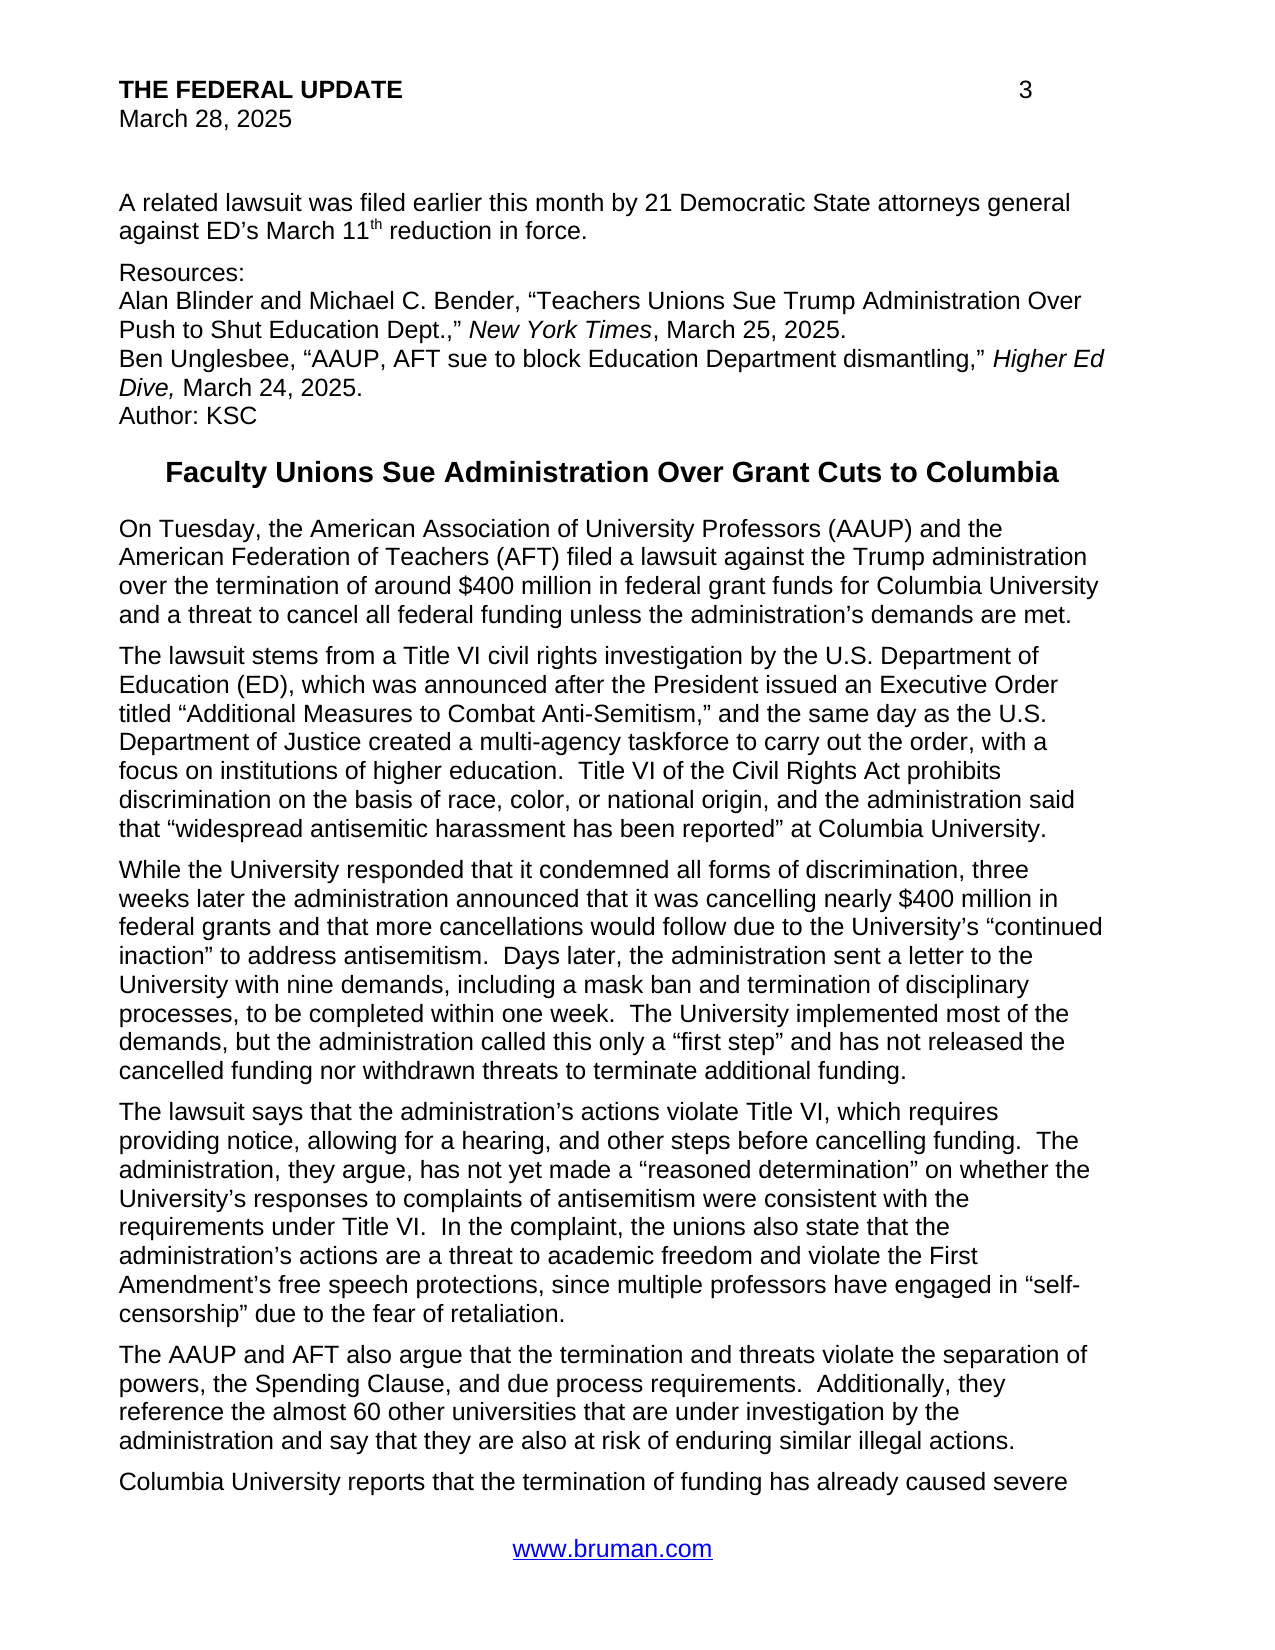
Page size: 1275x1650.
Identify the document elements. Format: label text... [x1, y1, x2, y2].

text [118, 1467, 1106, 1496]
text Ben Unglesbee, “AAUP, AFT sue to block Education Department dismantling,” Higher Ed Dive, March 24, 2025. [118, 344, 1106, 401]
subtitle Faculty Unions Sue Administration Over Grant Cuts to Columbia [118, 455, 1106, 488]
text The AAUP and AFT also argue that the termination and threats violate the separation of powers, the Spending Clause, and due process requirements. Additionally, they reference the almost 60 other universities that are under investigation by the administration and say that they are also at risk of enduring similar illegal actions. [118, 1340, 1106, 1455]
text Alan Blinder and Michael C. Bender, “Teachers Unions Sue Trump Administration Over Push to Shut Education Dept.,” New York Times, March 25, 2025. [118, 286, 1106, 344]
text Resources: [118, 257, 1106, 286]
text While the University responded that it condemned all forms of discrimination, three weeks later the administration announced that it was cancelling nearly $400 million in federal grants and that more cancellations would follow due to the University’s “continued inaction” to address antisemitism. Days later, the administration sent a letter to the University with nine demands, including a mask ban and termination of disciplinary processes, to be completed within one week. The University implemented most of the demands, but the administration called this only a “first step” and has not released the cancelled funding nor withdrawn threats to terminate additional funding. [118, 855, 1106, 1085]
text Author: KSC [118, 401, 1106, 430]
text The lawsuit says that the administration’s actions violate Title VI, which requires providing notice, allowing for a hearing, and other steps before cancelling funding. The administration, they argue, has not yet made a “reasoned determination” on whether the University’s responses to complaints of antisemitism were consistent with the requirements under Title VI. In the complaint, the unions also state that the administration’s actions are a threat to academic freedom and violate the First Amendment’s free speech protections, since multiple professors have engaged in “self-censorship” due to the fear of retaliation. [118, 1097, 1106, 1327]
text The lawsuit stems from a Title VI civil rights investigation by the U.S. Department of Education (ED), which was announced after the President issued an Executive Order titled “Additional Measures to Combat Anti-Semitism,” and the same day as the U.S. Department of Justice created a multi-agency taskforce to carry out the order, with a focus on institutions of higher education. Title VI of the Civil Rights Act prohibits discrimination on the basis of race, color, or national origin, and the administration said that “widespread antisemitic harassment has been reported” at Columbia University. [118, 641, 1106, 842]
text A related lawsuit was filed earlier this month by 21 Democratic State attorneys general against ED’s March 11th reduction in force. [118, 187, 1106, 245]
text On Tuesday, the American Association of University Professors (AAUP) and the American Federation of Teachers (AFT) filed a lawsuit against the Trump administration over the termination of around $400 million in federal grant funds for Columbia University and a threat to cancel all federal funding unless the administration’s demands are met. [118, 513, 1106, 628]
